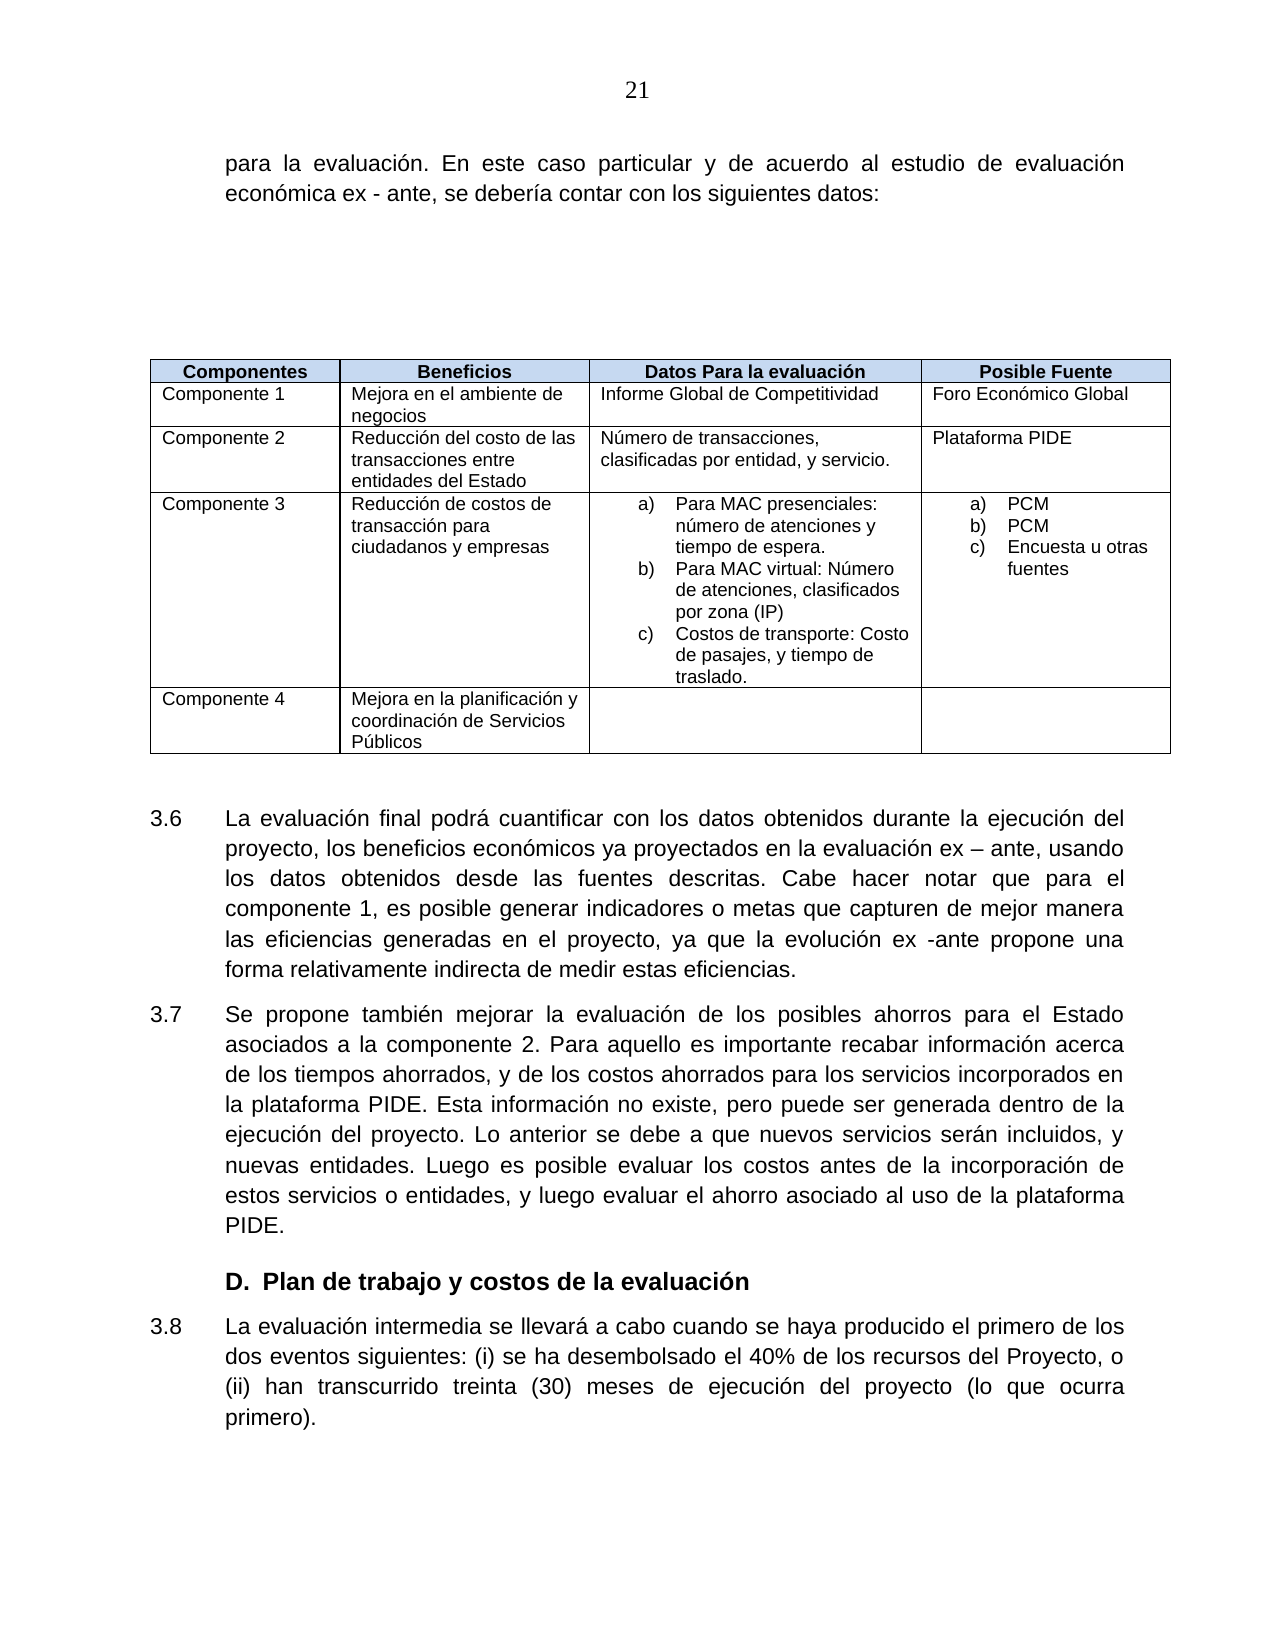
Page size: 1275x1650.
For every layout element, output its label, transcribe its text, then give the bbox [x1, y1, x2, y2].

table_cell Reducción del costo de las transacciones entre entidades del Estado [341, 427, 589, 492]
table_header Componentes [151, 360, 339, 382]
table_cell Para MAC presenciales: número de atenciones y tiempo de espera. Para MAC virtual: Número de atenciones, clasificados por zona (IP) Costos de transporte: Costo de pasajes, y tiempo de traslado. [590, 493, 921, 687]
table_header Datos Para la evaluación [590, 360, 921, 382]
table_cell Informe Global de Competitividad [590, 383, 921, 426]
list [150, 150, 1125, 207]
table_cell [590, 688, 921, 753]
table_header Posible Fuente [922, 360, 1170, 382]
list La evaluación intermedia se llevará a cabo cuando se haya producido el primero de los dos eventos siguientes: (i) se ha desembolsado el 40% de los recursos del Proyecto, o (ii) han transcurrido treinta (30) meses de ejecución del proyecto (lo que ocurra primero). [150, 1313, 1125, 1430]
list Se propone también mejorar la evaluación de los posibles ahorros para el Estado asociados a la componente 2. Para aquello es importante recabar información acerca de los tiempos ahorrados, y de los costos ahorrados para los servicios incorporados en la plataforma PIDE. Esta información no existe, pero puede ser generada dentro de la ejecución del proyecto. Lo anterior se debe a que nuevos servicios serán incluidos, y nuevas entidades. Luego es posible evaluar los costos antes de la incorporación de estos servicios o entidades, y luego evaluar el ahorro asociado al uso de la plataforma PIDE. [150, 1001, 1125, 1238]
table_header Beneficios [341, 360, 589, 382]
table_cell Foro Económico Global [922, 383, 1170, 426]
table_cell Plataforma PIDE [922, 427, 1170, 492]
table_cell Número de transacciones, clasificadas por entidad, y servicio. [590, 427, 921, 492]
table_cell [922, 688, 1170, 753]
table_cell Reducción de costos de transacción para ciudadanos y empresas [341, 493, 589, 687]
table_cell Componente 4 [151, 688, 339, 753]
table_cell PCM PCM Encuesta u otras fuentes [922, 493, 1170, 687]
table_cell Mejora en la planificación y coordinación de Servicios Públicos [341, 688, 589, 753]
subtitle Plan de trabajo y costos de la evaluación [225, 1267, 1125, 1296]
table_cell Componente 3 [151, 493, 339, 687]
table_cell Componente 1 [151, 383, 339, 426]
list La evaluación final podrá cuantificar con los datos obtenidos durante la ejecución del proyecto, los beneficios económicos ya proyectados en la evaluación ex – ante, usando los datos obtenidos desde las fuentes descritas. Cabe hacer notar que para el componente 1, es posible generar indicadores o metas que capturen de mejor manera las eficiencias generadas en el proyecto, ya que la evolución ex -ante propone una forma relativamente indirecta de medir estas eficiencias. [150, 805, 1125, 982]
table_cell Mejora en el ambiente de negocios [341, 383, 589, 426]
table_cell Componente 2 [151, 427, 339, 492]
